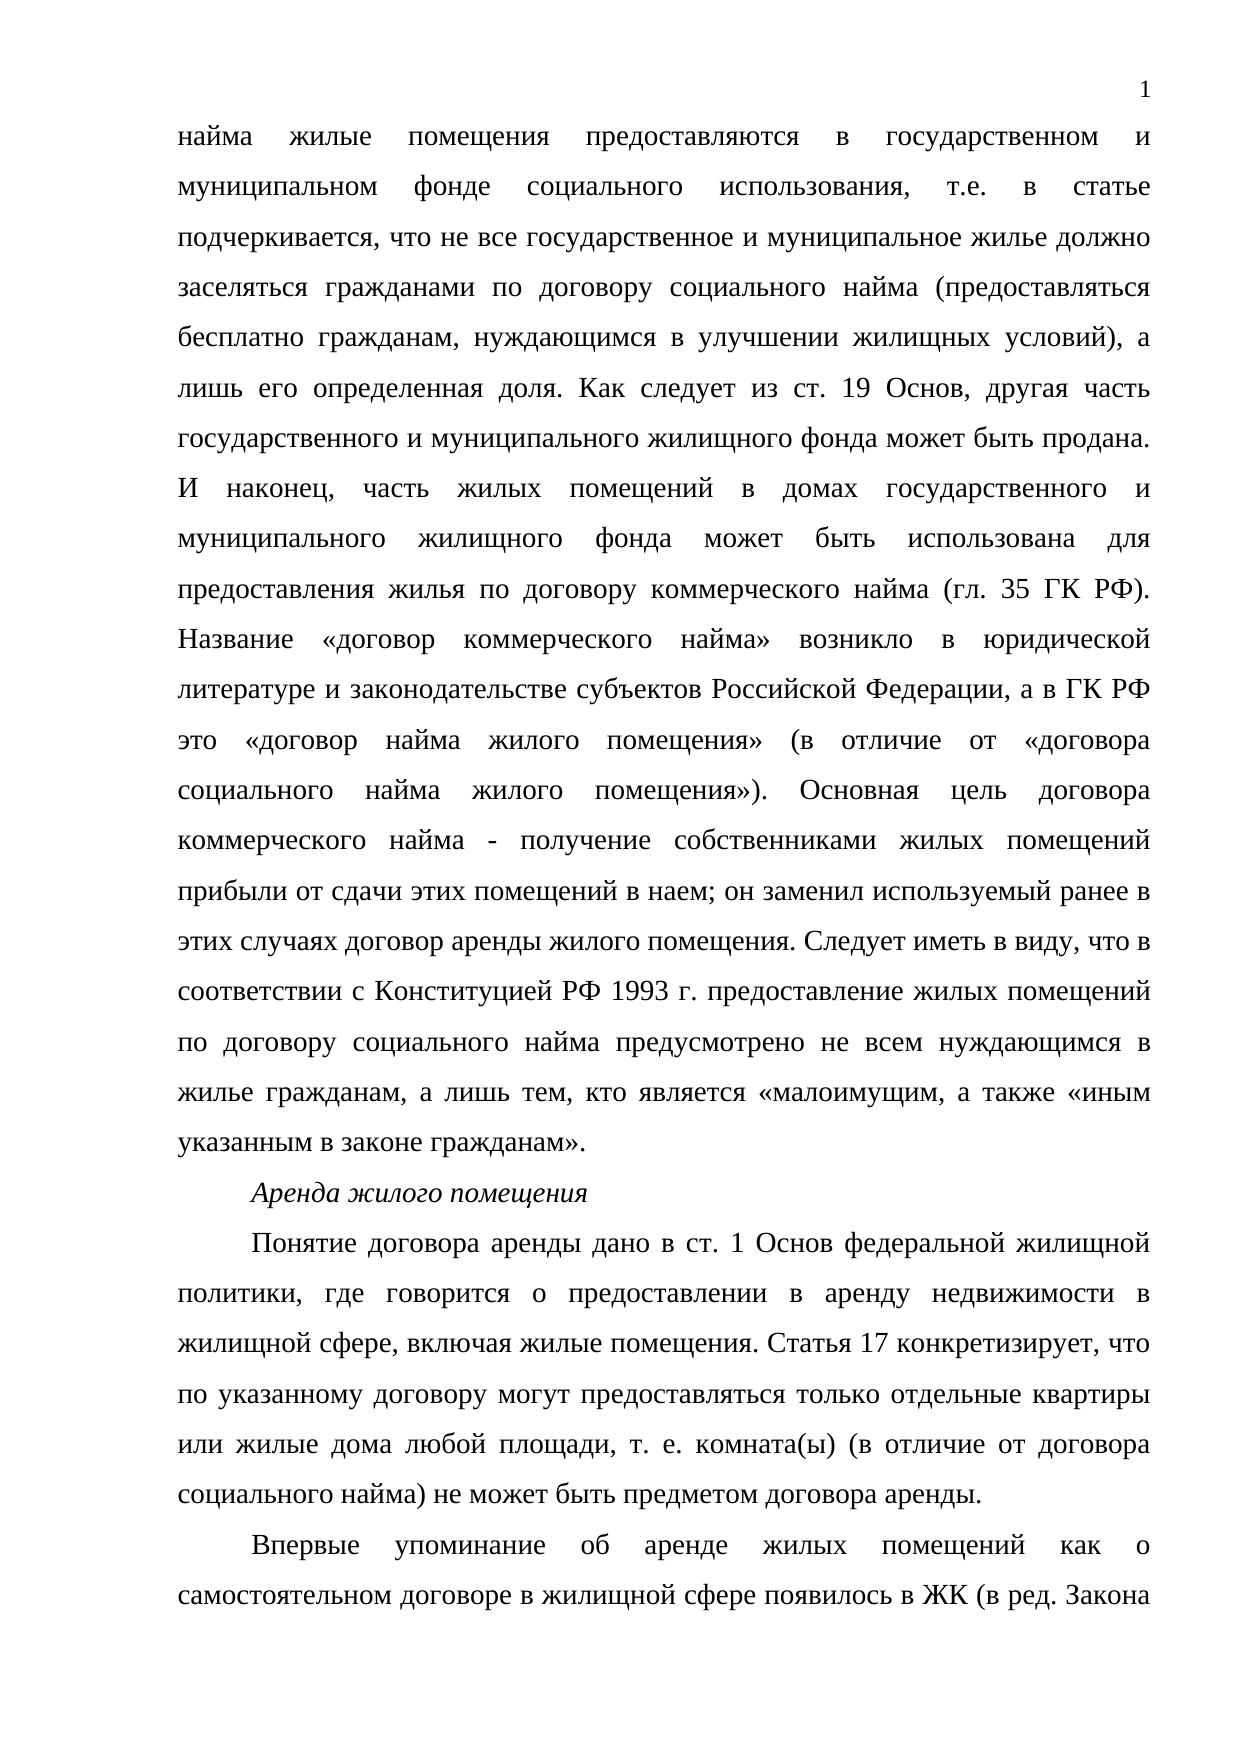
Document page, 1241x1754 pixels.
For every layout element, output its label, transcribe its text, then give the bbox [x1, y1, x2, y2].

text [177, 1527, 1152, 1611]
text Аренда жилого помещения [177, 1175, 1152, 1208]
text Понятие договора аренды дано в ст. 1 Основ федеральной жилищной политики, где говорится о предоставлении в аренду недвижимости в жилищной сфере, включая жилые помещения. Статья 17 конкретизирует, что по указанному договору могут предоставляться только отдельные квартиры или жилые дома любой площади, т. е. комната(ы) (в отличие от договора социального найма) не может быть предметом договора аренды. [177, 1225, 1152, 1510]
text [177, 118, 1152, 1158]
